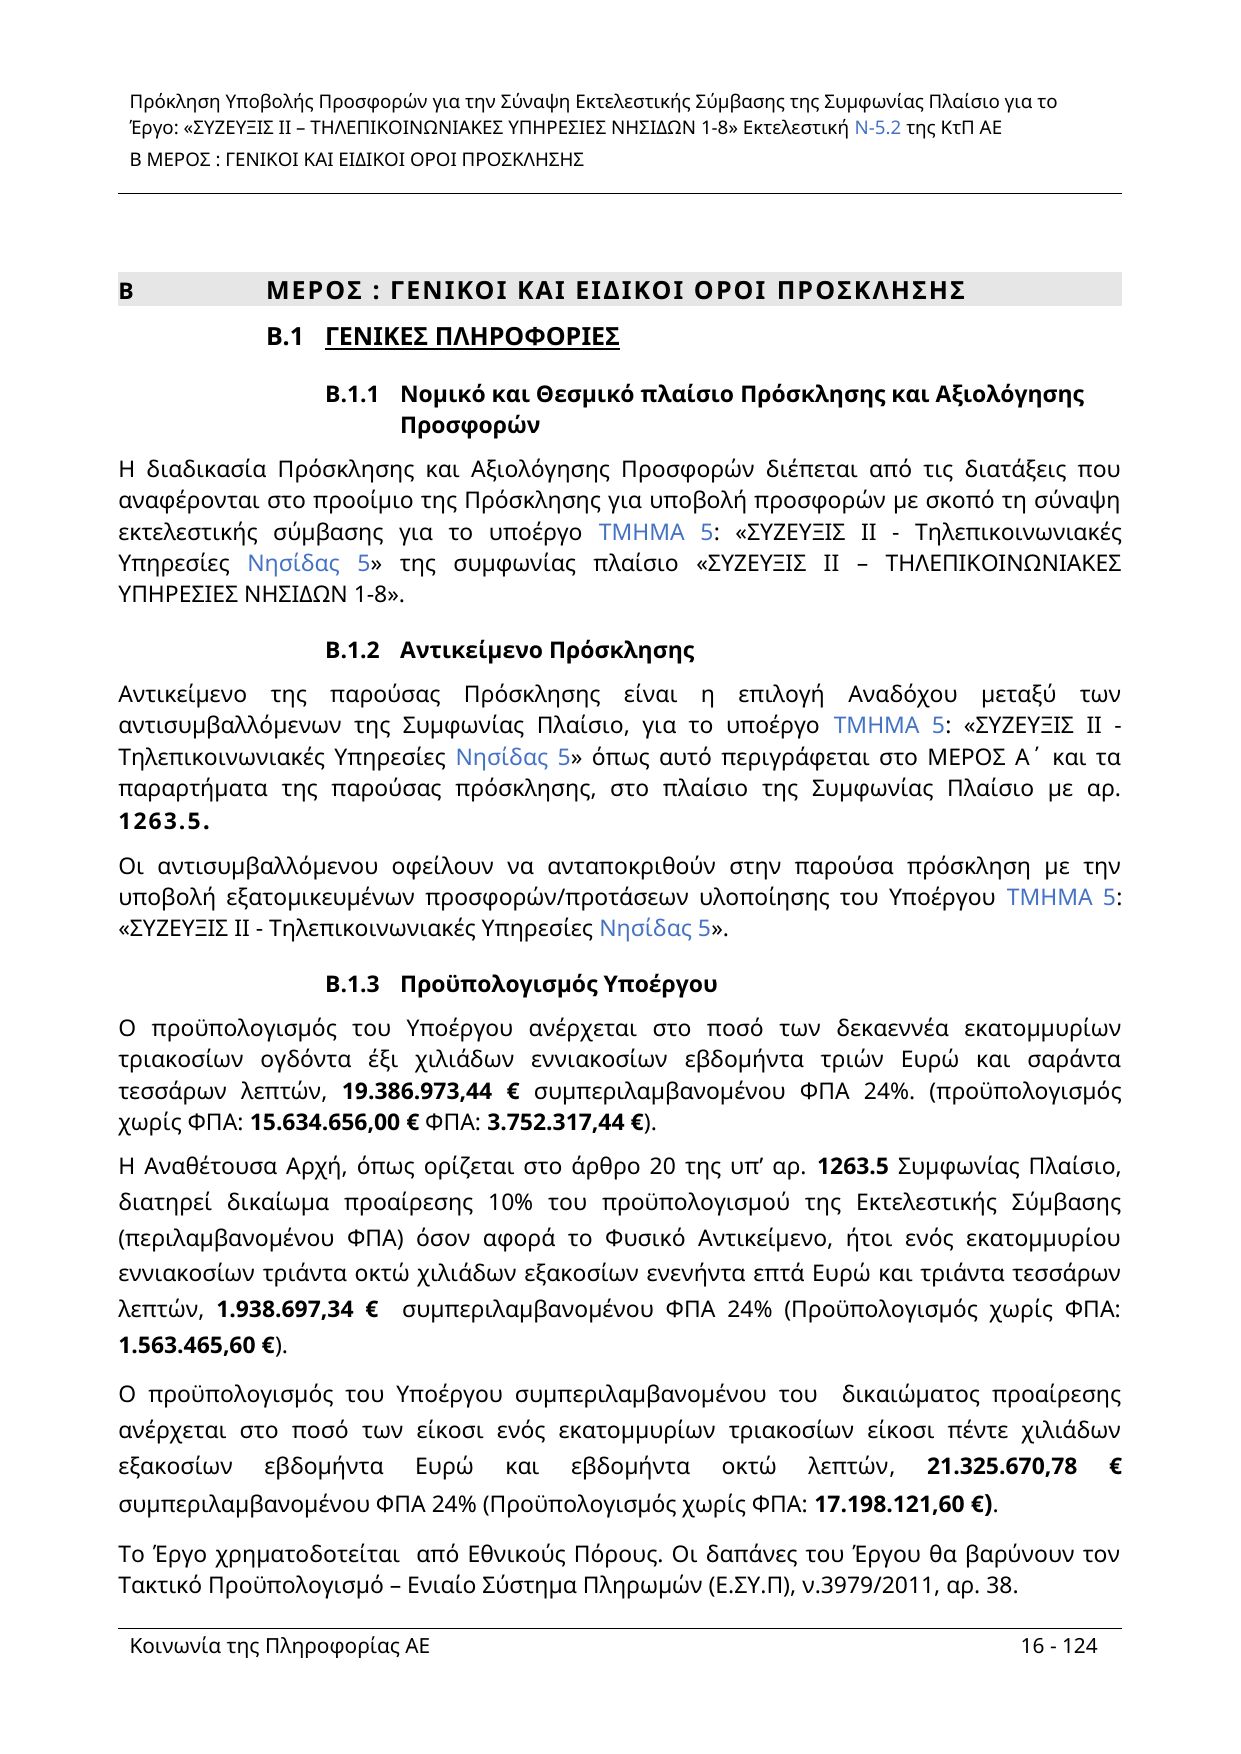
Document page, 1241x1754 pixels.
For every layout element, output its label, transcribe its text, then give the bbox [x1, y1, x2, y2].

subtitle Προϋπολογισμός Υποέργου [325, 968, 1122, 999]
text Ο προϋπολογισμός του Υποέργου συμπεριλαμβανομένου του δικαιώματος προαίρεσης ανέρχεται στο ποσό των είκοσι ενός εκατομμυρίων τριακοσίων είκοσι πέντε χιλιάδων εξακοσίων εβδομήντα Ευρώ και εβδομήντα οκτώ λεπτών, 21.325.670,78 € συμπεριλαμβανομένου ΦΠΑ 24% (Προϋπολογισμός χωρίς ΦΠΑ: 17.198.121,60 €). [118, 1378, 1122, 1520]
subtitle Αντικείμενο Πρόσκλησης [325, 634, 1122, 666]
subtitle ΜΕΡΟΣ : ΓΕΝΙΚΟΙ ΚΑΙ ΕΙΔΙΚΟΙ ΟΡΟΙ ΠΡΟΣΚΛΗΣΗΣ [118, 272, 1122, 306]
text Οι αντισυμβαλλόμενου οφείλουν να ανταποκριθούν στην παρούσα πρόσκληση με την υποβολή εξατομικευμένων προσφορών/προτάσεων υλοποίησης του Υποέργου ΤΜΗΜΑ 5: «ΣΥΖΕΥΞΙΣ ΙΙ - Τηλεπικοινωνιακές Υπηρεσίες Νησίδας 5». [118, 849, 1122, 943]
text Το Έργο χρηματοδοτείται από Εθνικούς Πόρους. Οι δαπάνες του Έργου θα βαρύνουν τον Τακτικό Προϋπολογισμό – Ενιαίο Σύστημα Πληρωμών (Ε.ΣΥ.Π), ν.3979/2011, αρ. 38. [118, 1538, 1122, 1600]
text Αντικείμενο της παρούσας Πρόσκλησης είναι η επιλογή Αναδόχου μεταξύ των αντισυμβαλλόμενων της Συμφωνίας Πλαίσιο, για το υποέργο ΤΜΗΜΑ 5: «ΣΥΖΕΥΞΙΣ ΙΙ - Τηλεπικοινωνιακές Υπηρεσίες Νησίδας 5» όπως αυτό περιγράφεται στο ΜΕΡΟΣ Α΄ και τα παραρτήματα της παρούσας πρόσκλησης, στο πλαίσιο της Συμφωνίας Πλαίσιο με αρ. 1263.5. [118, 678, 1122, 837]
subtitle Νομικό και Θεσμικό πλαίσιο Πρόσκλησης και Αξιολόγησης Προσφορών [325, 378, 1122, 441]
subtitle ΓΕΝΙΚΕΣ ΠΛΗΡΟΦΟΡΙΕΣ [266, 319, 1122, 353]
text Ο προϋπολογισμός του Υποέργου ανέρχεται στο ποσό των δεκαεννέα εκατομμυρίων τριακοσίων ογδόντα έξι χιλιάδων εννιακοσίων εβδομήντα τριών Ευρώ και σαράντα τεσσάρων λεπτών, 19.386.973,44 € συμπεριλαμβανομένου ΦΠΑ 24%. (προϋπολογισμός χωρίς ΦΠΑ: 15.634.656,00 € ΦΠΑ: 3.752.317,44 €). [118, 1012, 1122, 1137]
text Η διαδικασία Πρόσκλησης και Αξιολόγησης Προσφορών διέπεται από τις διατάξεις που αναφέρονται στο προοίμιο της Πρόσκλησης για υποβολή προσφορών με σκοπό τη σύναψη εκτελεστικής σύμβασης για το υποέργο ΤΜΗΜΑ 5: «ΣΥΖΕΥΞΙΣ ΙΙ - Τηλεπικοινωνιακές Υπηρεσίες Νησίδας 5» της συμφωνίας πλαίσιο «ΣΥΖΕΥΞΙΣ ΙΙ – ΤΗΛΕΠΙΚΟΙΝΩΝΙΑΚΕΣ ΥΠΗΡΕΣΙΕΣ ΝΗΣΙΔΩΝ 1-8». [118, 453, 1122, 609]
text Η Αναθέτουσα Αρχή, όπως ορίζεται στο άρθρο 20 της υπ’ αρ. 1263.5 Συμφωνίας Πλαίσιο, διατηρεί δικαίωμα προαίρεσης 10% του προϋπολογισμού της Εκτελεστικής Σύμβασης (περιλαμβανομένου ΦΠΑ) όσον αφορά το Φυσικό Αντικείμενο, ήτοι ενός εκατομμυρίου εννιακοσίων τριάντα οκτώ χιλιάδων εξακοσίων ενενήντα επτά Ευρώ και τριάντα τεσσάρων λεπτών, 1.938.697,34 € συμπεριλαμβανομένου ΦΠΑ 24% (Προϋπολογισμός χωρίς ΦΠΑ: 1.563.465,60 €). [118, 1149, 1122, 1361]
